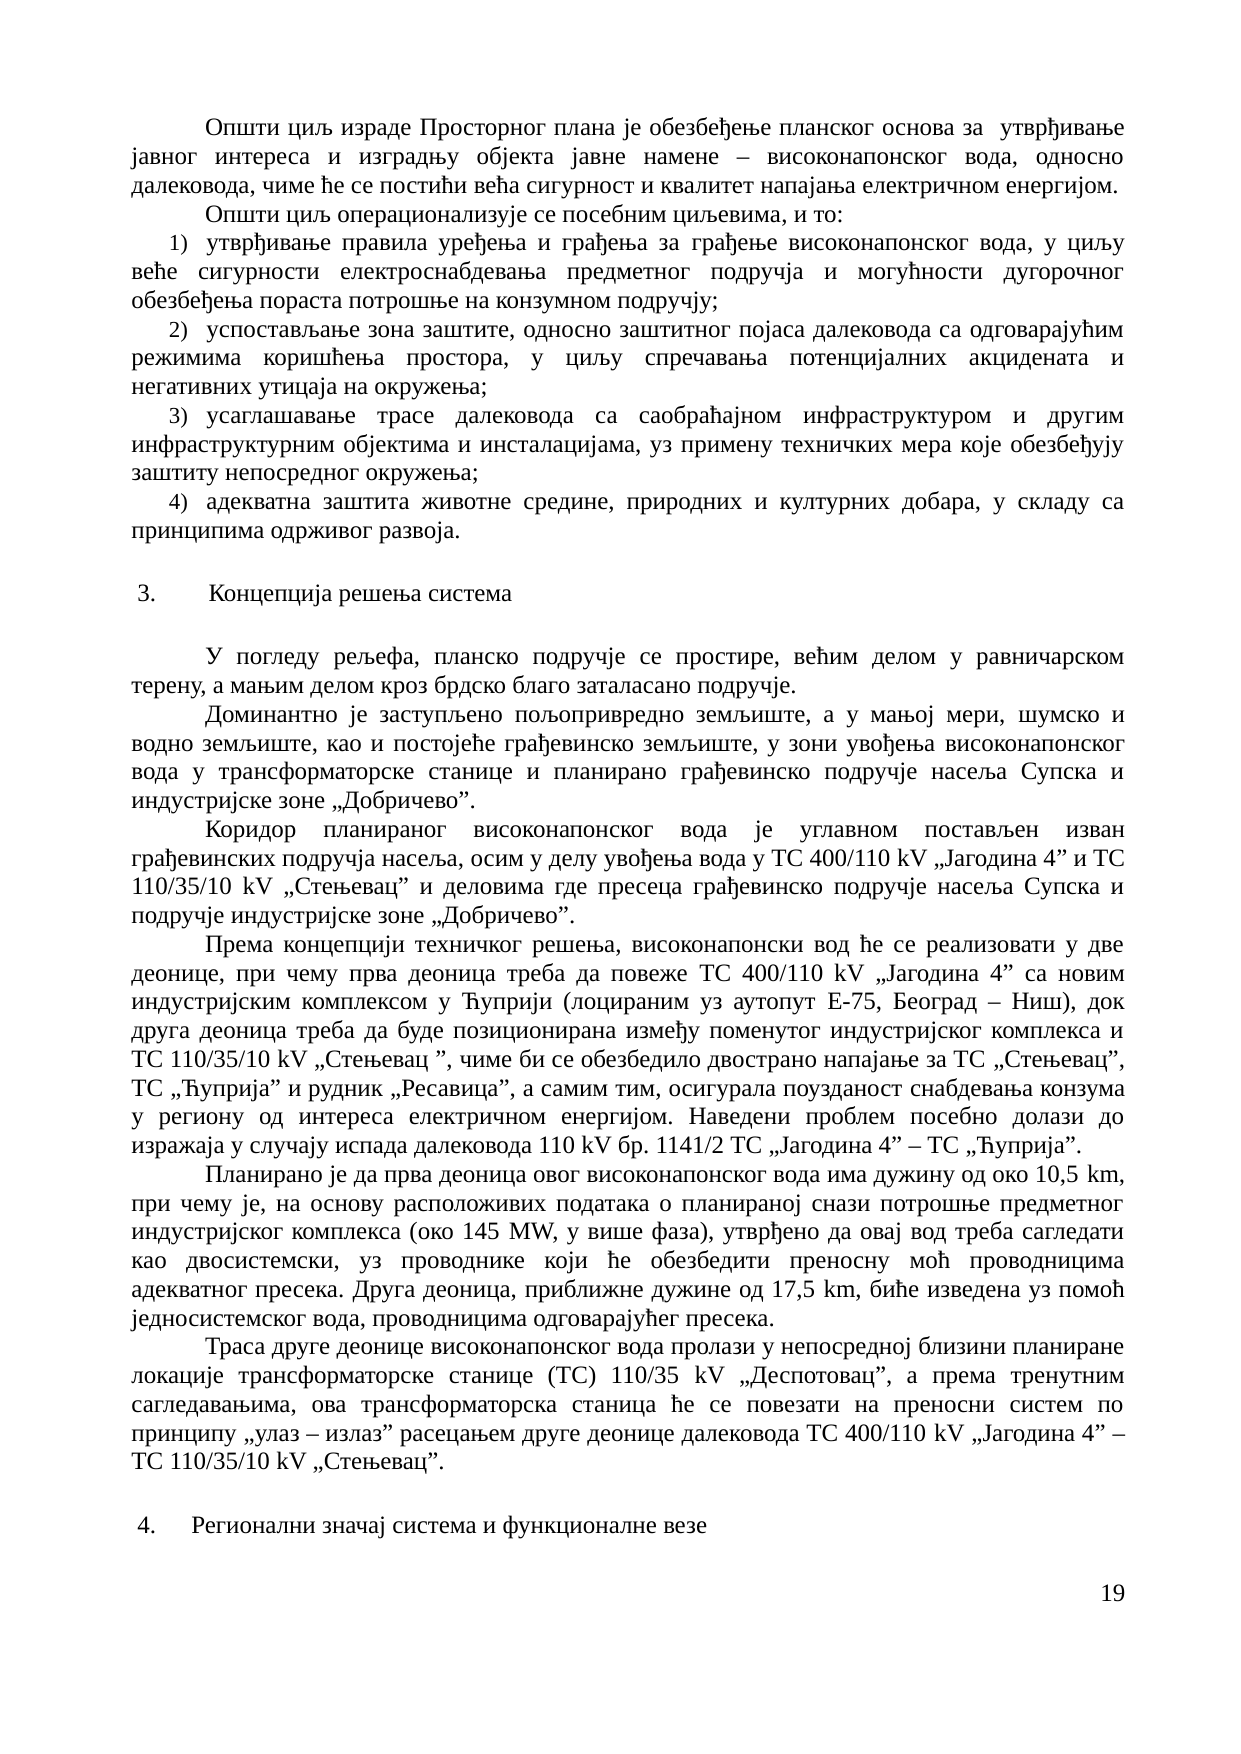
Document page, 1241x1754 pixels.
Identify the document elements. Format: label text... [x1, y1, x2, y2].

table_header 3. [131, 573, 203, 613]
text Планирано је да прва деоница овог високонапонског вода има дужину од око 10,5 km, при чему је, на основу расположивих података о планираној снази потрошње предметног индустријског комплекса (око 145 MW, у више фаза), утврђено да овај вод треба сагледати као двосистемски, уз проводнике који ће обезбедити преносну моћ проводницима адекватног пресека. Друга деоница, приближне дужине од 17,5 km, биће изведена уз помоћ једносистемског вода, проводницима одговарајућег пресека. [131, 1159, 1125, 1331]
text Према концепцији техничког решења, високонапонски вод ће се реализовати у две деонице, при чему прва деоница треба да повеже ТС 400/110 kV „Јагодина 4” са новим индустријским комплексом у Ћуприји (лоцираним уз аутопут Е-75, Београд – Ниш), док друга деоница треба да буде позиционирана између поменутог индустријског комплекса и ТС 110/35/10 kV „Стењевац ”, чиме би се обезбедило двострано напајање за ТС „Стењевац”, ТС „Ћуприја” и рудник „Ресавица”, а самим тим, осигурала поузданост снабдевања конзума у региону од интереса електричном енергијом. Наведени проблем посебно долази до изражаја у случају испада далековода 110 kV бр. 1141/2 ТС „Јагодина 4” – ТС „Ћуприја”. [131, 929, 1125, 1159]
list утврђивање правила уређења и грађења за грађење високонапонског вода, у циљу веће сигурности електроснабдевања предметног подручја и могућности дугорочног обезбеђења пораста потрошње на конзумном подручју; [131, 227, 1125, 314]
table_header 4. [131, 1504, 185, 1544]
list адекватна заштита животне средине, природних и културних добара, у складу са принципима одрживог развоја. [131, 486, 1125, 544]
list усаглашавање трасе далековода са саобраћајном инфраструктуром и другим инфраструктурним објектима и инсталацијама, уз примену техничких мера које обезбеђују заштиту непосредног окружења; [131, 400, 1125, 486]
text У погледу рељефа, планско подручје се простире, већим делом у равничарском терену, а мањим делом кроз брдско благо заталасано подручје. [131, 641, 1125, 699]
table_header Регионални значај система и функционалне везе [185, 1504, 1044, 1544]
table_header Концепција рeшења система [203, 573, 1062, 613]
text Коридор планираног високонапонског вода је углавном постављен изван грађевинских подручја насеља, осим у делу увођења вода у ТС 400/110 kV „Јагодина 4” и ТС 110/35/10 kV „Стењевац” и деловима где пресеца грађевинско подручје насеља Супска и подручје индустријске зоне „Добричево”. [131, 814, 1125, 929]
text Општи циљ операционализује се посебним циљевима, и то: [131, 199, 1125, 227]
list успостављање зона заштите, односно заштитног појаса далековода са одговарајућим режимима коришћења простора, у циљу спречавања потенцијалних акцидената и негативних утицаја на окружења; [131, 314, 1125, 400]
text Општи циљ израде Просторног плана је обезбеђење планског основа за утврђивање јавног интереса и изградњу објекта јавне намене – високонапонског вода, односно далековода, чиме ће се постићи већа сигурност и квалитет напајања електричном енергијом. [131, 112, 1125, 199]
text Траса друге деонице високонапонског вода пролази у непосредној близини планиране локације трансформаторске станице (ТС) 110/35 kV „Деспотовац”, а према тренутним сагледавањима, ова трансформаторска станица ће се повезати на преносни систем по принципу „улаз – излаз” расецањем друге деонице далековода ТС 400/110 kV „Јагодина 4” – ТС 110/35/10 kV „Стењевац”. [131, 1331, 1125, 1475]
text Доминантно је заступљено пољопривредно земљиште, а у мањој мери, шумско и водно земљиште, као и постојеће грађевинско земљиште, у зони увођења високонапонског вода у трансформаторске станице и планирано грађевинско подручје насеља Супска и индустријске зоне „Добричево”. [131, 699, 1125, 814]
